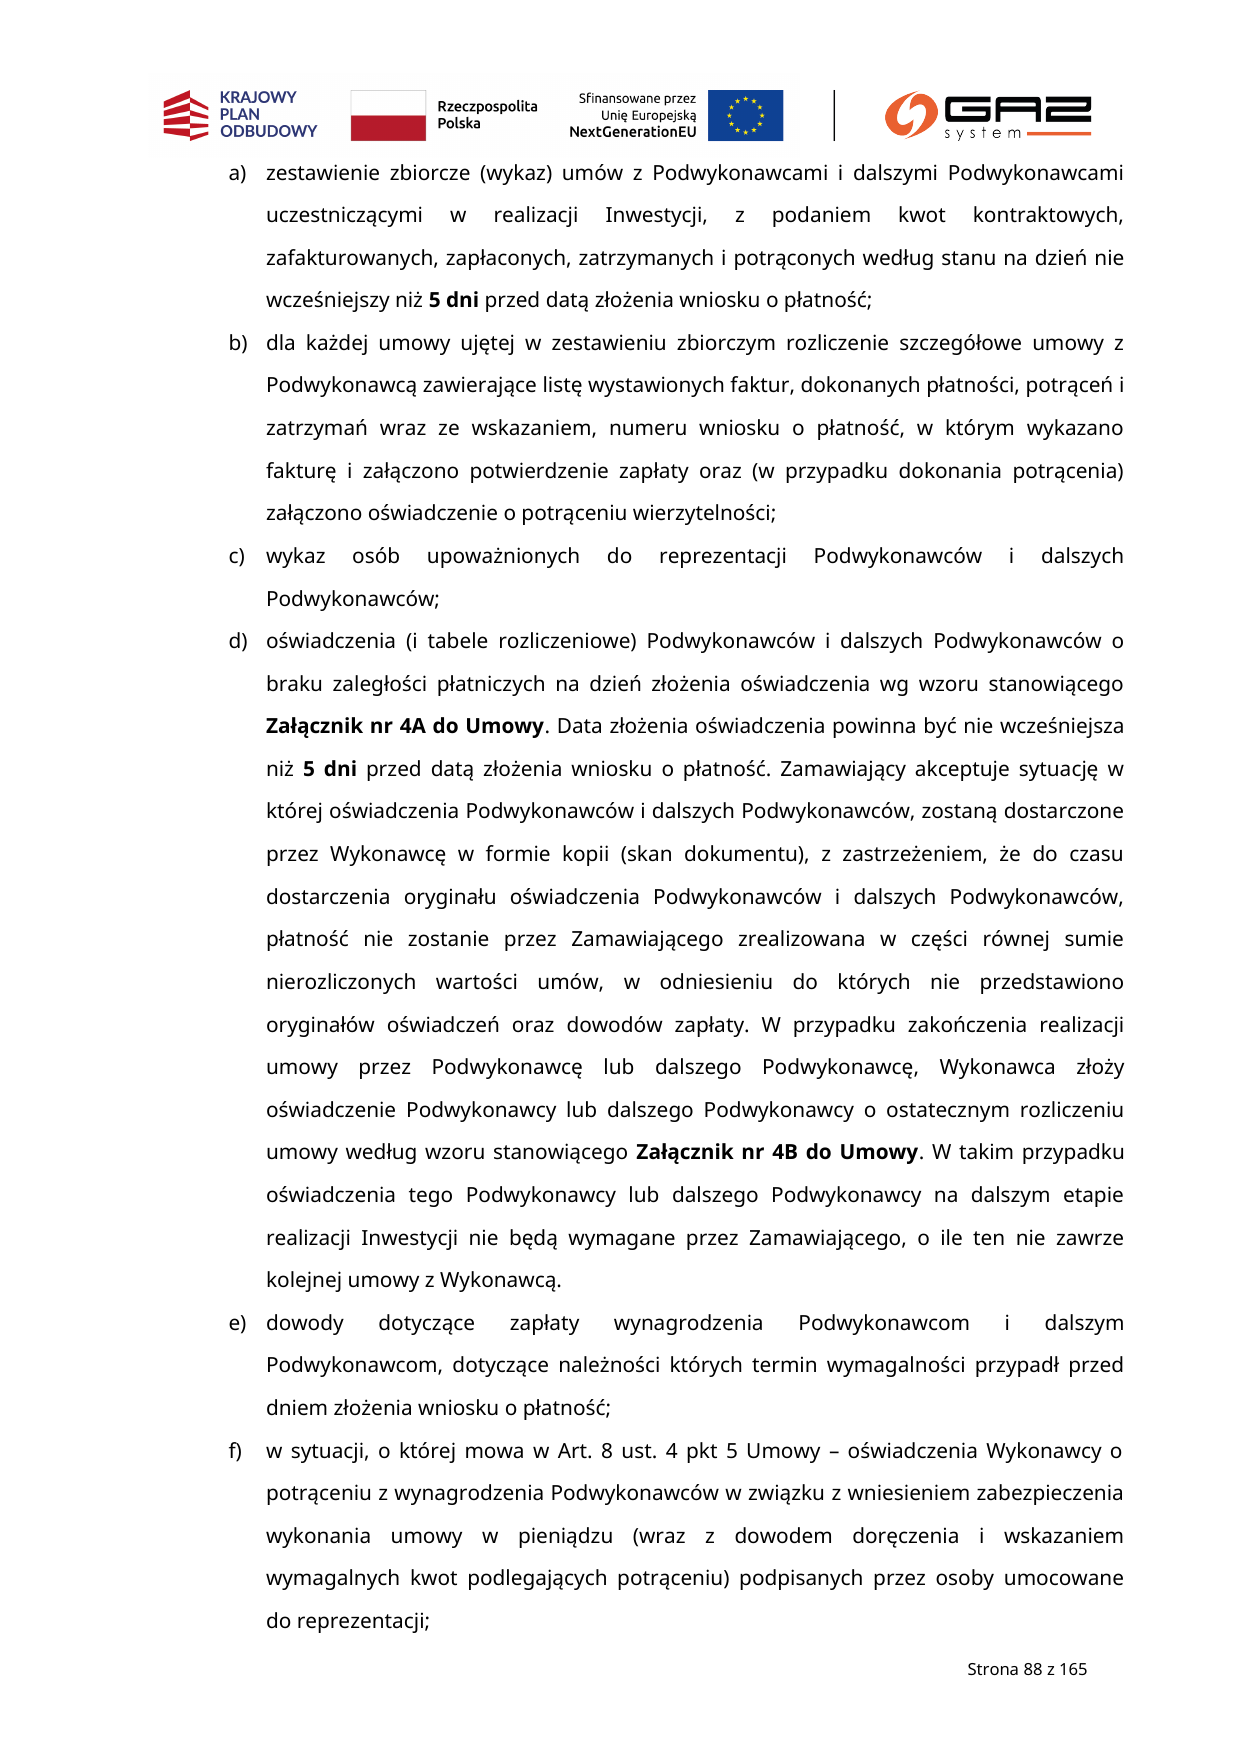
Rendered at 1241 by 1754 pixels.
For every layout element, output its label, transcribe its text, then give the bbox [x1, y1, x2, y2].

list w sytuacji, o której mowa w Art. 8 ust. 4 pkt 5 Umowy – oświadczenia Wykonawcy o potrąceniu z wynagrodzenia Podwykonawców w związku z wniesieniem zabezpieczenia wykonania umowy w pieniądzu (wraz z dowodem doręczenia i wskazaniem wymagalnych kwot podlegających potrąceniu) podpisanych przez osoby umocowane do reprezentacji; [228, 1436, 1125, 1634]
list dla każdej umowy ujętej w zestawieniu zbiorczym rozliczenie szczegółowe umowy z Podwykonawcą zawierające listę wystawionych faktur, dokonanych płatności, potrąceń i zatrzymań wraz ze wskazaniem, numeru wniosku o płatność, w którym wykazano fakturę i załączono potwierdzenie zapłaty oraz (w przypadku dokonania potrącenia) załączono oświadczenie o potrąceniu wierzytelności; [228, 328, 1125, 527]
list wykaz osób upoważnionych do reprezentacji Podwykonawców i dalszych Podwykonawców; [228, 541, 1125, 612]
list zestawienie zbiorcze (wykaz) umów z Podwykonawcami i dalszymi Podwykonawcami uczestniczącymi w realizacji Inwestycji, z podaniem kwot kontraktowych, zafakturowanych, zapłaconych, zatrzymanych i potrąconych według stanu na dzień nie wcześniejszy niż 5 dni przed datą złożenia wniosku o płatność; [228, 158, 1125, 314]
list oświadczenia (i tabele rozliczeniowe) Podwykonawców i dalszych Podwykonawców o braku zaległości płatniczych na dzień złożenia oświadczenia wg wzoru stanowiącego Załącznik nr 4A do Umowy. Data złożenia oświadczenia powinna być nie wcześniejsza niż 5 dni przed datą złożenia wniosku o płatność. Zamawiający akceptuje sytuację w której oświadczenia Podwykonawców i dalszych Podwykonawców, zostaną dostarczone przez Wykonawcę w formie kopii (skan dokumentu), z zastrzeżeniem, że do czasu dostarczenia oryginału oświadczenia Podwykonawców i dalszych Podwykonawców, płatność nie zostanie przez Zamawiającego zrealizowana w części równej sumie nierozliczonych wartości umów, w odniesieniu do których nie przedstawiono oryginałów oświadczeń oraz dowodów zapłaty. W przypadku zakończenia realizacji umowy przez Podwykonawcę lub dalszego Podwykonawcę, Wykonawca złoży oświadczenie Podwykonawcy lub dalszego Podwykonawcy o ostatecznym rozliczeniu umowy według wzoru stanowiącego Załącznik nr 4B do Umowy. W takim przypadku oświadczenia tego Podwykonawcy lub dalszego Podwykonawcy na dalszym etapie realizacji Inwestycji nie będą wymagane przez Zamawiającego, o ile ten nie zawrze kolejnej umowy z Wykonawcą. [228, 626, 1125, 1294]
picture [147, 73, 1108, 158]
list dowody dotyczące zapłaty wynagrodzenia Podwykonawcom i dalszym Podwykonawcom, dotyczące należności których termin wymagalności przypadł przed dniem złożenia wniosku o płatność; [228, 1308, 1125, 1422]
